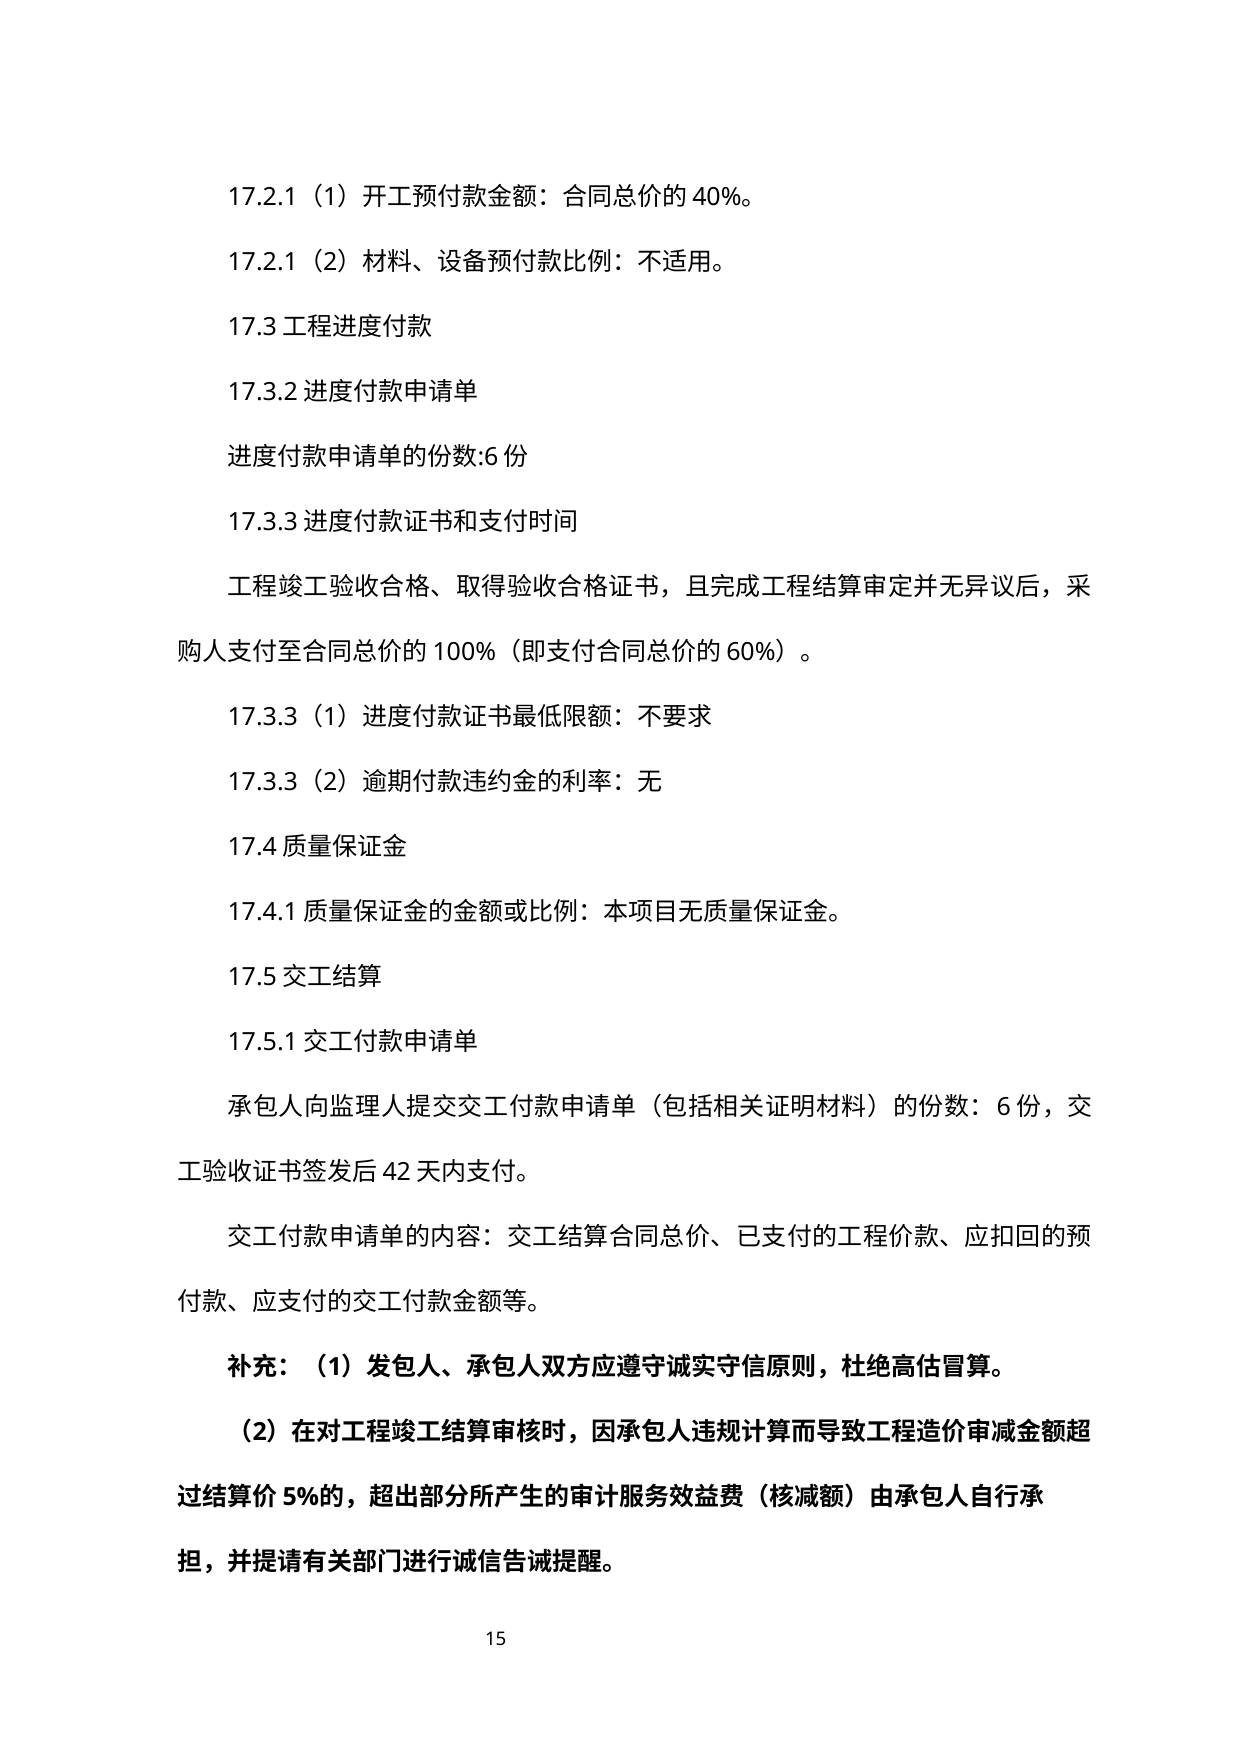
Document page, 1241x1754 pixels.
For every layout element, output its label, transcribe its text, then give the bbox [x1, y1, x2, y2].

text 17.3.2进度付款申请单 [177, 357, 1093, 422]
text 补充：（1）发包人、承包人双方应遵守诚实守信原则，杜绝高估冒算。 [177, 1332, 1093, 1397]
text 交工付款申请单的内容：交工结算合同总价、已支付的工程价款、应扣回的预付款、应支付的交工付款金额等。 [177, 1202, 1093, 1332]
text 17.2.1（1）开工预付款金额：合同总价的40%。 [177, 162, 1093, 227]
text 17.4质量保证金 [177, 812, 1093, 877]
text 17.5交工结算 [177, 942, 1093, 1007]
text 17.3.3（1）进度付款证书最低限额：不要求 [177, 682, 1093, 747]
text 17.4.1质量保证金的金额或比例：本项目无质量保证金。 [177, 877, 1093, 942]
text 承包人向监理人提交交工付款申请单（包括相关证明材料）的份数：6份，交工验收证书签发后42天内支付。 [177, 1072, 1093, 1202]
text 17.3.3（2）逾期付款违约金的利率：无 [177, 747, 1093, 812]
text 17.5.1交工付款申请单 [177, 1007, 1093, 1072]
text 17.3.3进度付款证书和支付时间 [177, 487, 1093, 552]
text 17.2.1（2）材料、设备预付款比例：不适用。 [177, 227, 1093, 292]
text 17.3工程进度付款 [177, 292, 1093, 357]
text （2）在对工程竣工结算审核时，因承包人违规计算而导致工程造价审减金额超过结算价5%的，超出部分所产生的审计服务效益费（核减额）由承包人自行承担，并提请有关部门进行诚信告诫提醒。 [177, 1397, 1093, 1592]
text 进度付款申请单的份数:6份 [177, 422, 1093, 487]
text 工程竣工验收合格、取得验收合格证书，且完成工程结算审定并无异议后，采购人支付至合同总价的100%（即支付合同总价的60%）。 [177, 552, 1093, 682]
